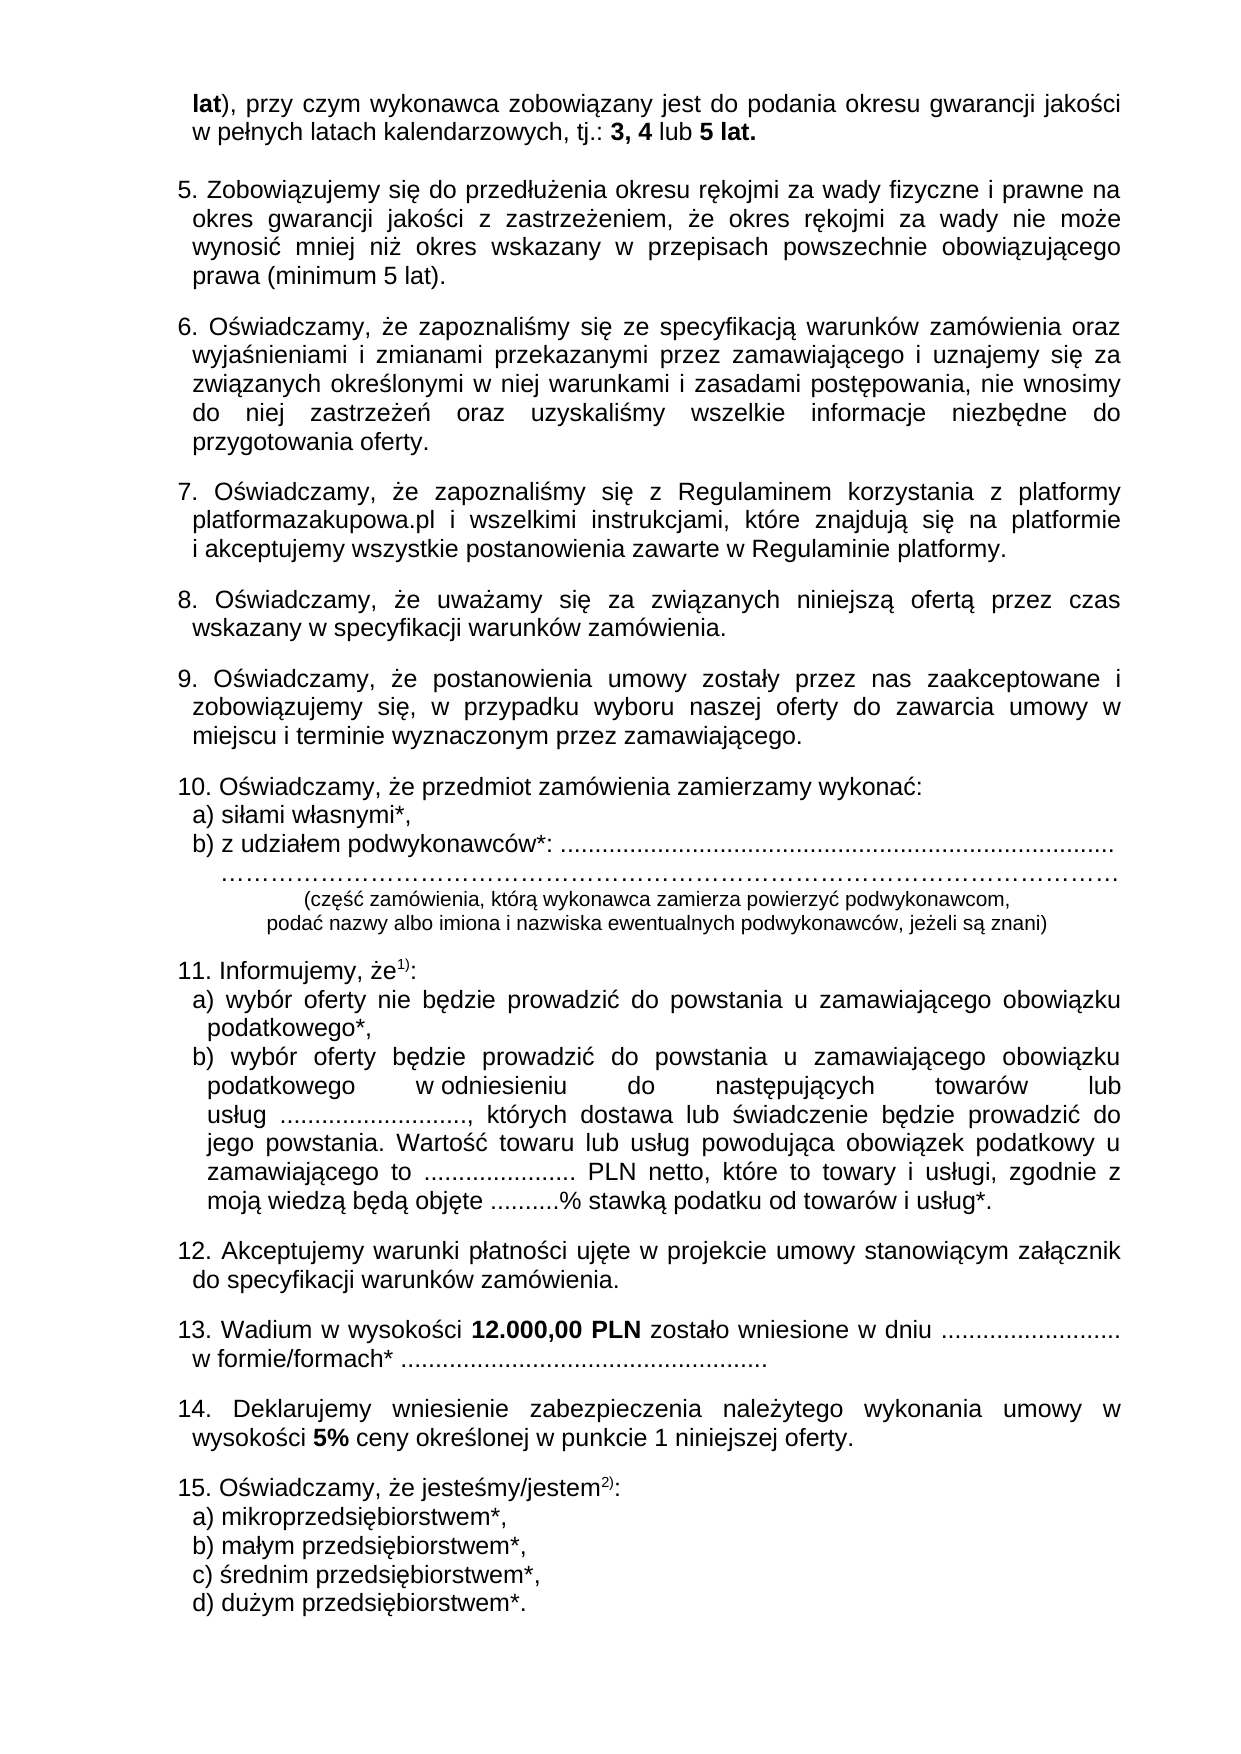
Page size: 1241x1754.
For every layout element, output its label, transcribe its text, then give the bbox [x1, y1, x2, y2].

text a) mikroprzedsiębiorstwem*, [192, 1502, 1122, 1531]
text a) siłami własnymi*, [192, 800, 1122, 829]
text 10. Oświadczamy, że przedmiot zamówienia zamierzamy wykonać: [177, 771, 1122, 800]
text b) małym przedsiębiorstwem*, [192, 1531, 1122, 1560]
text 8. Oświadczamy, że uważamy się za związanych niniejszą ofertą przez czas wskazany w specyfikacji warunków zamówienia. [177, 584, 1122, 642]
text c) średnim przedsiębiorstwem*, [192, 1560, 1122, 1588]
text podać nazwy albo imiona i nazwiska ewentualnych podwykonawców, jeżeli są znani) [192, 910, 1122, 934]
text 6. Oświadczamy, że zapoznaliśmy się ze specyfikacją warunków zamówienia oraz wyjaśnieniami i zmianami przekazanymi przez zamawiającego i uznajemy się za związanych określonymi w niej warunkami i zasadami postępowania, nie wnosimy do niej zastrzeżeń oraz uzyskaliśmy wszelkie informacje niezbędne do przygotowania oferty. [177, 311, 1122, 455]
text 14. Deklarujemy wniesienie zabezpieczenia należytego wykonania umowy w wysokości 5% ceny określonej w punkcie 1 niniejszej oferty. [177, 1394, 1122, 1452]
text b) wybór oferty będzie prowadzić do powstania u zamawiającego obowiązku podatkowego w odniesieniu do następujących towarów lub usług ..........................., których dostawa lub świadczenie będzie prowadzić do jego powstania. Wartość towaru lub usług powodująca obowiązek podatkowy u zamawiającego to ...................... PLN netto, które to towary i usługi, zgodnie z moją wiedzą będą objęte ..........% stawką podatku od towarów i usług*. [192, 1042, 1122, 1215]
text 13. Wadium w wysokości 12.000,00 PLN zostało wniesione w dniu .......................... w formie/formach* ..................................................... [177, 1315, 1122, 1373]
text 5. Zobowiązujemy się do przedłużenia okresu rękojmi za wady fizyczne i prawne na okres gwarancji jakości z zastrzeżeniem, że okres rękojmi za wady nie może wynosić mniej niż okres wskazany w przepisach powszechnie obowiązującego prawa (minimum 5 lat). [177, 175, 1122, 290]
text a) wybór oferty nie będzie prowadzić do powstania u zamawiającego obowiązku podatkowego*, [192, 985, 1122, 1042]
text (część zamówienia, którą wykonawca zamierza powierzyć podwykonawcom, [192, 886, 1122, 910]
text 12. Akceptujemy warunki płatności ujęte w projekcie umowy stanowiącym załącznik do specyfikacji warunków zamówienia. [177, 1236, 1122, 1294]
text ……………………………………………………………………………………………… [192, 858, 1122, 886]
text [177, 89, 1122, 146]
text 11. Informujemy, że1): [177, 956, 1122, 985]
text 15. Oświadczamy, że jesteśmy/jestem2): [177, 1473, 1122, 1502]
text 7. Oświadczamy, że zapoznaliśmy się z Regulaminem korzystania z platformy platformazakupowa.pl i wszelkimi instrukcjami, które znajdują się na platformie i akceptujemy wszystkie postanowienia zawarte w Regulaminie platformy. [177, 477, 1122, 563]
text 9. Oświadczamy, że postanowienia umowy zostały przez nas zaakceptowane i zobowiązujemy się, w przypadku wyboru naszej oferty do zawarcia umowy w miejscu i terminie wyznaczonym przez zamawiającego. [177, 664, 1122, 750]
text b) z udziałem podwykonawców*: ................................................................................ [192, 829, 1122, 858]
text d) dużym przedsiębiorstwem*. [192, 1588, 1122, 1617]
